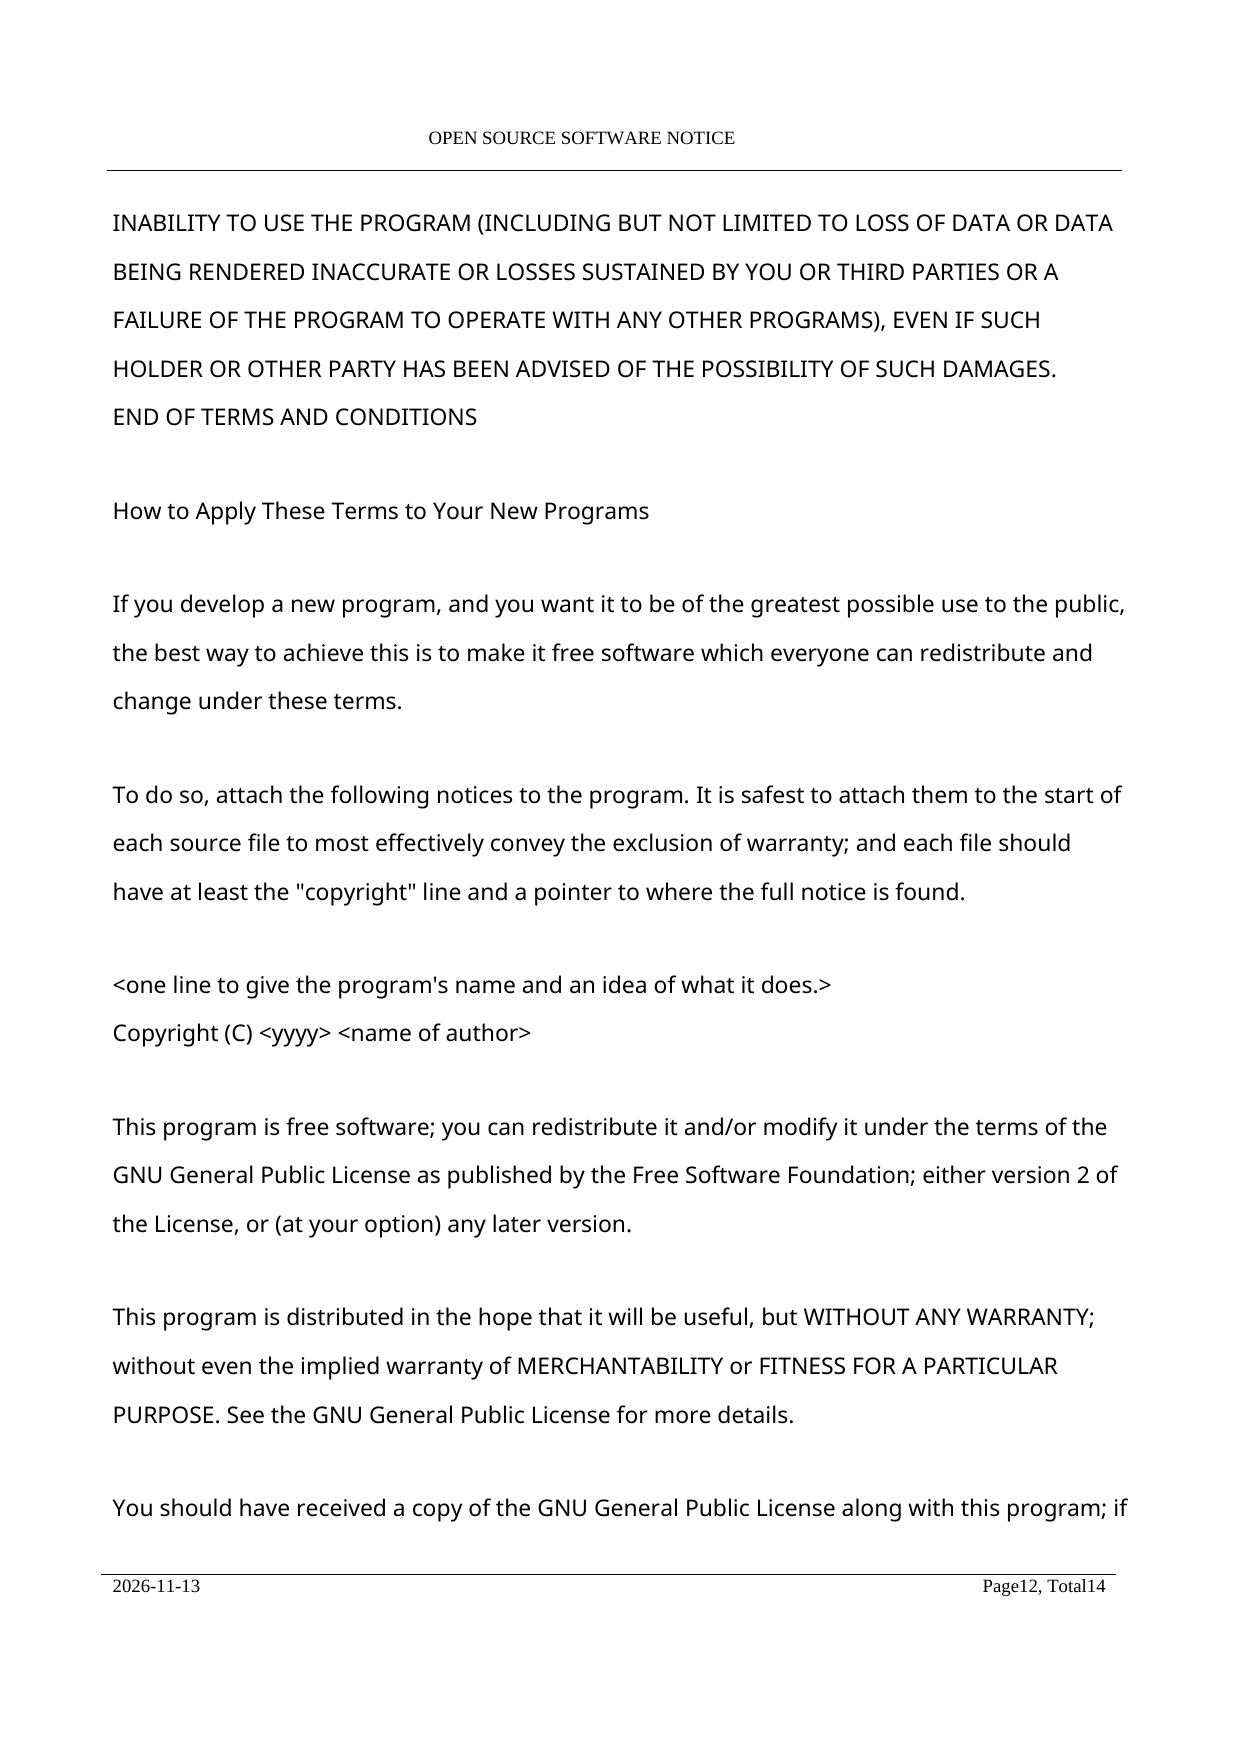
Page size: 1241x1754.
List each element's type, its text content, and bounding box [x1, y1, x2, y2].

text Copyright (C) <yyyy> <name of author> [112, 1017, 1128, 1049]
text How to Apply These Terms to Your New Programs [112, 494, 1128, 526]
text To do so, attach the following notices to the program. It is safest to attach them to the start of each source file to most effectively convey the exclusion of warranty; and each file should have at least the "copyright" line and a pointer to where the full notice is found. [112, 778, 1128, 908]
text This program is distributed in the hope that it will be useful, but WITHOUT ANY WARRANTY; without even the implied warranty of MERCHANTABILITY or FITNESS FOR A PARTICULAR PURPOSE. See the GNU General Public License for more details. [112, 1301, 1128, 1431]
text This program is free software; you can redistribute it and/or modify it under the terms of the GNU General Public License as published by the Free Software Foundation; either version 2 of the License, or (at your option) any later version. [112, 1110, 1128, 1240]
text END OF TERMS AND CONDITIONS [112, 401, 1128, 433]
text <one line to give the program's name and an idea of what it does.> [112, 969, 1128, 1001]
text If you develop a new program, and you want it to be of the greatest possible use to the public, the best way to achieve this is to make it free software which everyone can redistribute and change under these terms. [112, 587, 1128, 717]
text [112, 206, 1128, 385]
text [112, 1491, 1128, 1524]
